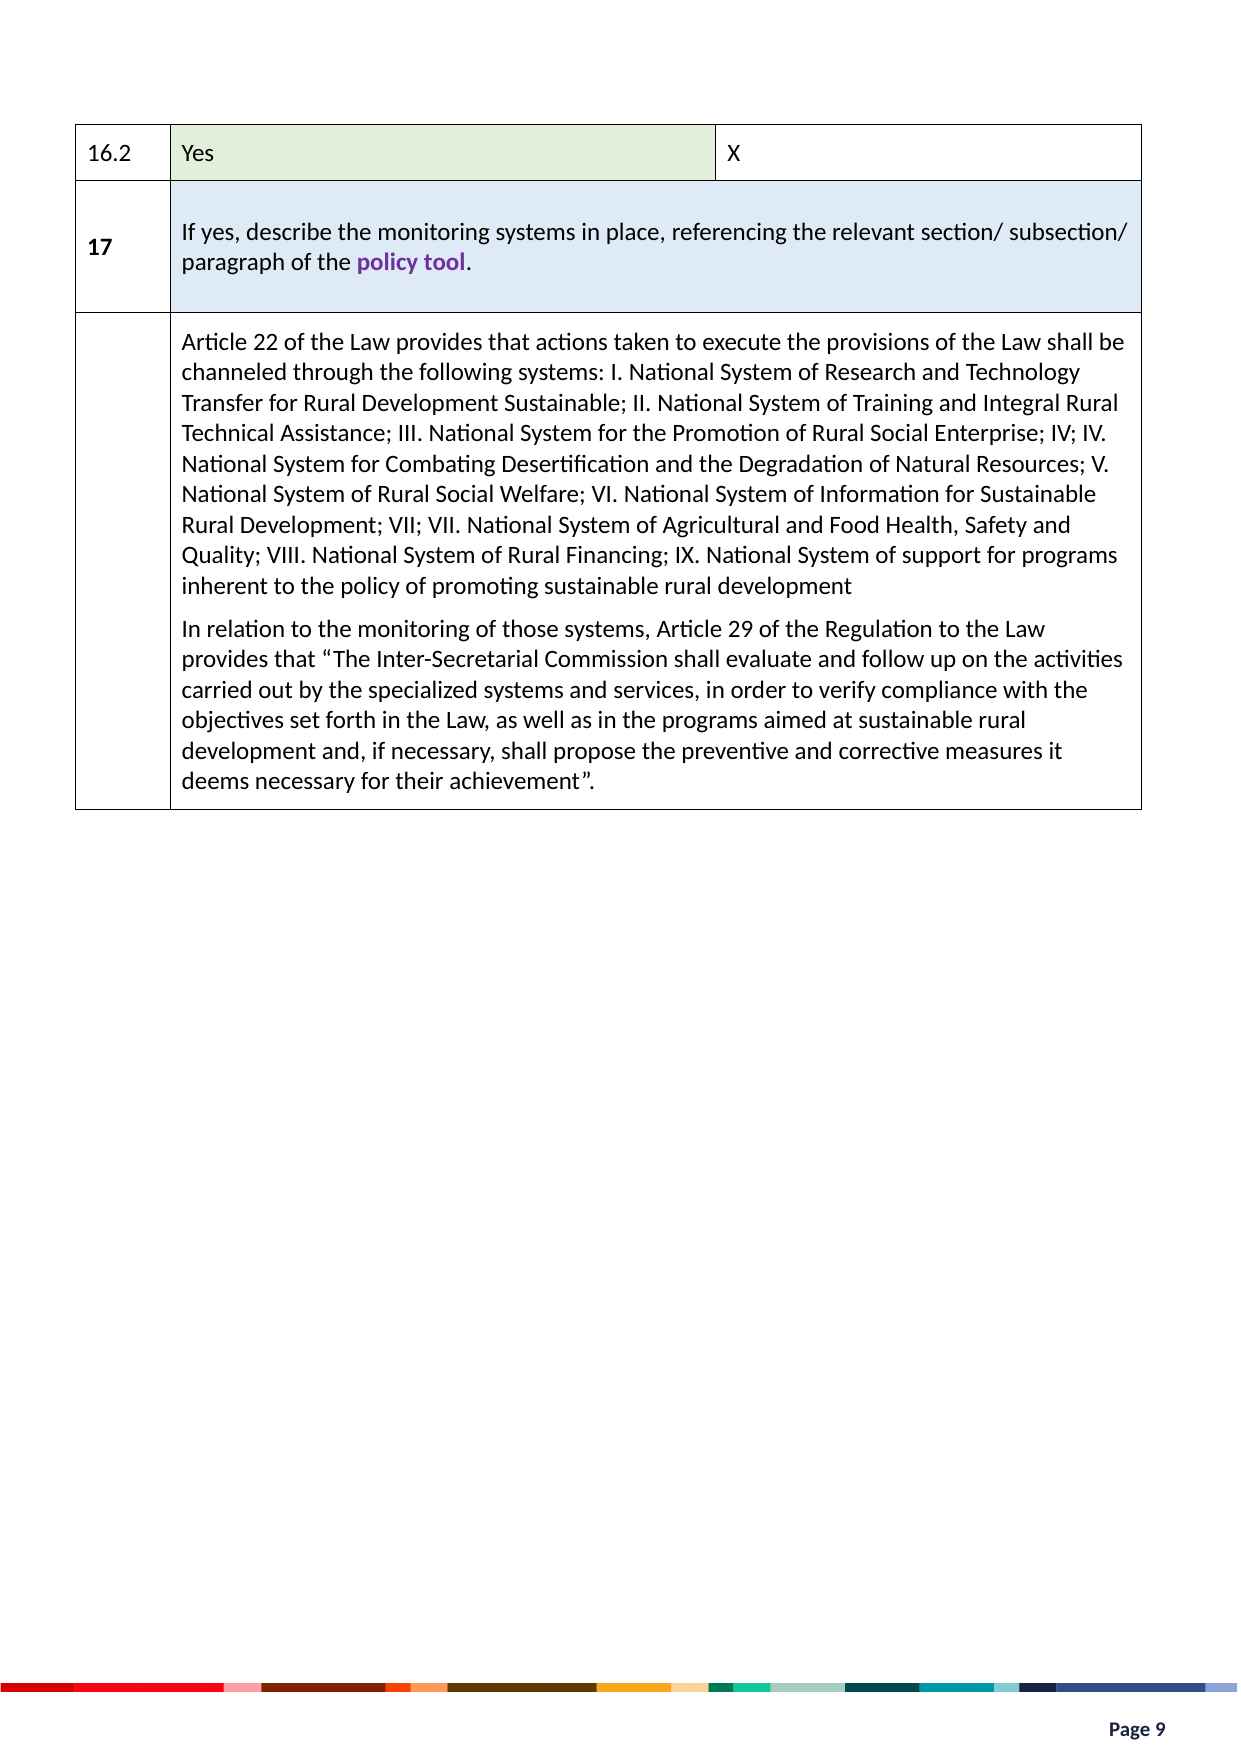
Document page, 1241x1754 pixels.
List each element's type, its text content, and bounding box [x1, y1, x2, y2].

table_cell Article 22 of the Law provides that actions taken to execute the provisions of the Law shall be channeled through the following systems: I. National System of Research and Technology Transfer for Rural Development Sustainable; II. National System of Training and Integral Rural Technical Assistance; III. National System for the Promotion of Rural Social Enterprise; IV; IV. National System for Combating Desertification and the Degradation of Natural Resources; V. National System of Rural Social Welfare; VI. National System of Information for Sustainable Rural Development; VII; VII. National System of Agricultural and Food Health, Safety and Quality; VIII. National System of Rural Financing; IX. National System of support for programs inherent to the policy of promoting sustainable rural development In relation to the monitoring of those systems, Article 29 of the Regulation to the Law provides that “The Inter-Secretarial Commission shall evaluate and follow up on the activities carried out by the specialized systems and services, in order to verify compliance with the objectives set forth in the Law, as well as in the programs aimed at sustainable rural development and, if necessary, shall propose the preventive and corrective measures it deems necessary for their achievement”. [171, 313, 1141, 808]
picture [0, 1683, 1236, 1692]
table_cell [76, 313, 170, 808]
table_cell 16.2 [76, 125, 170, 180]
table_cell X [716, 125, 1141, 180]
table_cell If yes, describe the monitoring systems in place, referencing the relevant section/ subsection/ paragraph of the policy tool. [171, 181, 1141, 312]
table_cell Yes [171, 125, 715, 180]
table_cell 17 [76, 181, 170, 312]
